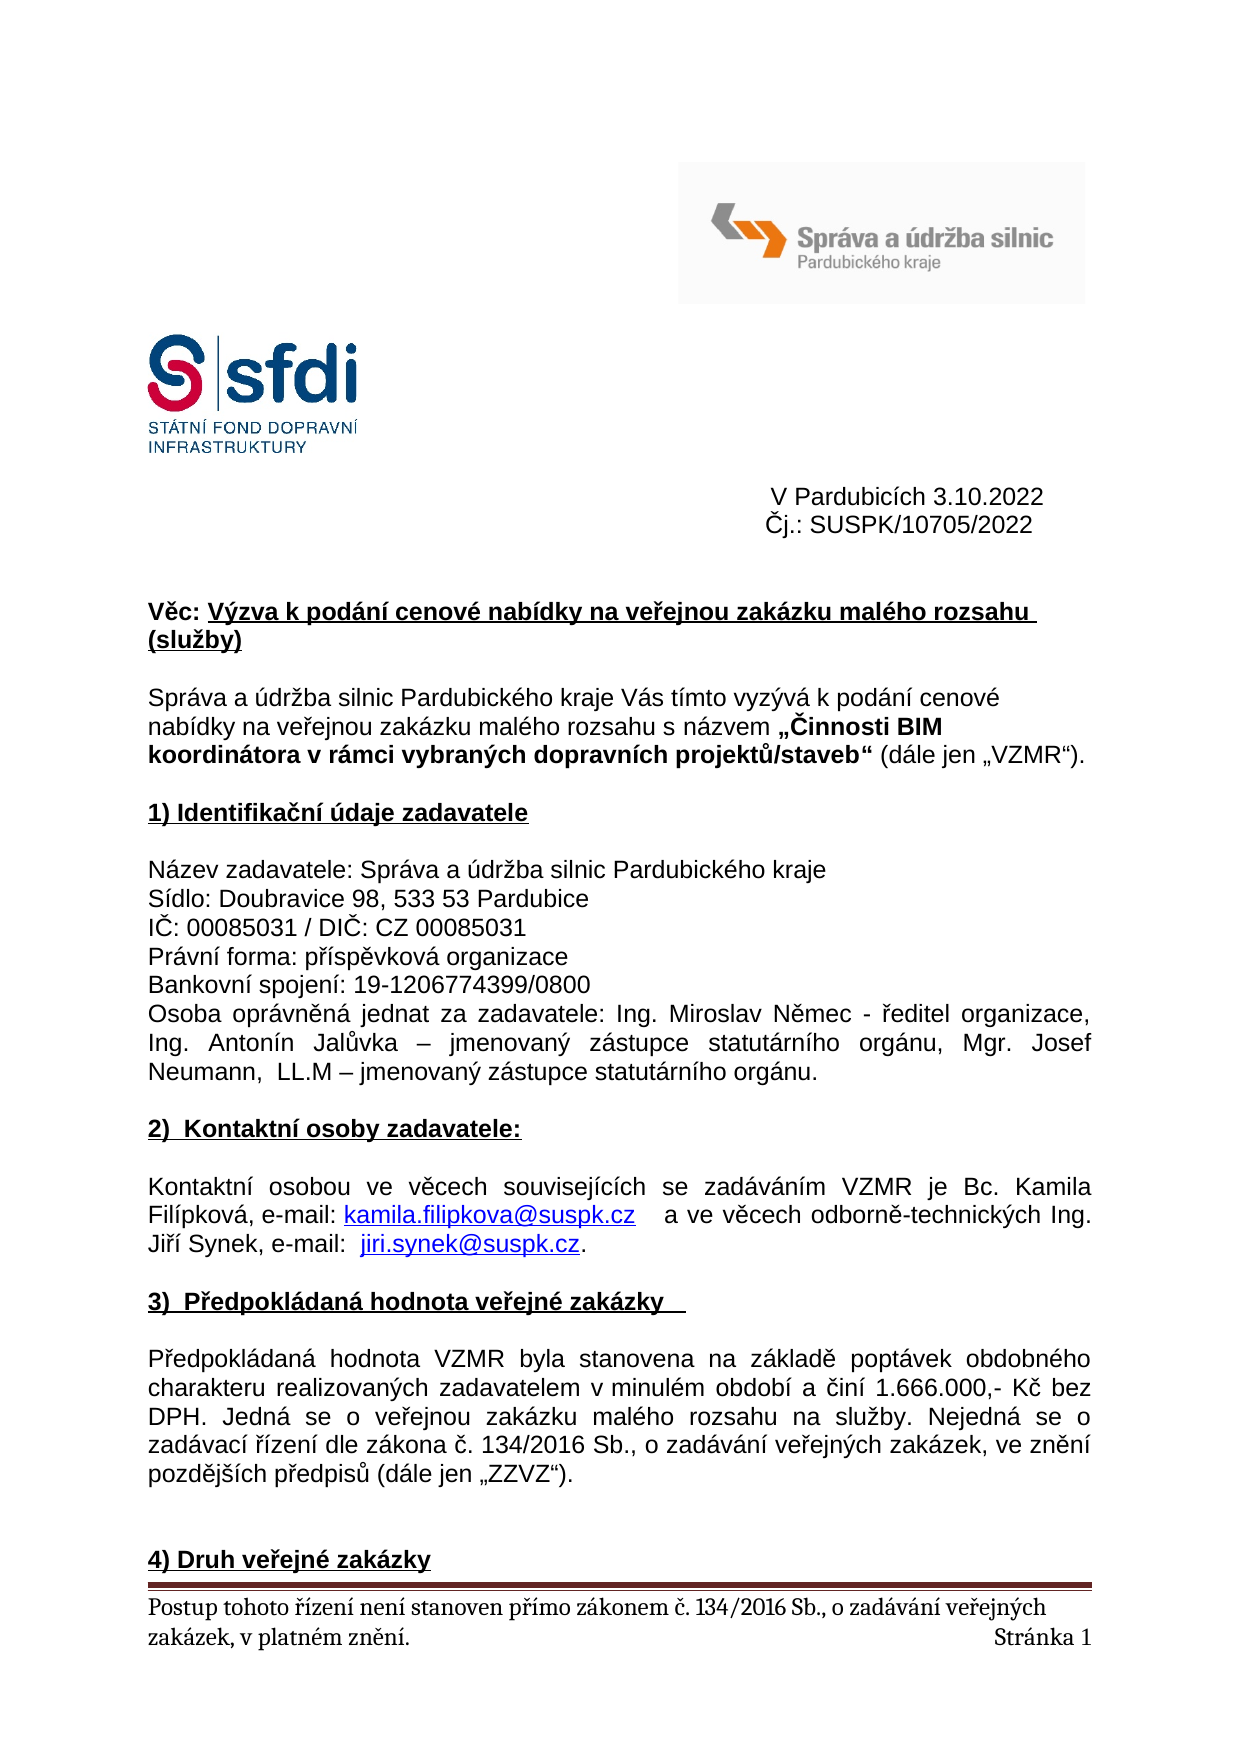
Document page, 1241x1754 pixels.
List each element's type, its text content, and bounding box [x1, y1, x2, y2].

text Bankovní spojení: 19-1206774399/0800 [148, 970, 1092, 999]
text V Pardubicích 3.10.2022 [148, 481, 1092, 510]
text IČ: 00085031 / DIČ: CZ 00085031 [148, 913, 1092, 941]
text 4) Druh veřejné zakázky [148, 1545, 1092, 1574]
text Název zadavatele: Správa a údržba silnic Pardubického kraje [148, 855, 1092, 884]
text Osoba oprávněná jednat za zadavatele: Ing. Miroslav Němec - ředitel organizace, Ing. Antonín Jalůvka – jmenovaný zástupce statutárního orgánu, Mgr. Josef Neumann, LL.M – jmenovaný zástupce statutárního orgánu. [148, 999, 1092, 1085]
list Kontaktní osobou ve věcech souvisejících se zadáváním VZMR je Bc. Kamila Filípková, e-mail: kamila.filipkova@suspk.cz a ve věcech odborně-technických Ing. Jiří Synek, e-mail: jiri.synek@suspk.cz. [148, 1171, 1092, 1258]
text Právní forma: příspěvková organizace [148, 941, 1092, 970]
text Čj.: SUSPK/10705/2022 [148, 510, 1092, 539]
picture [147, 332, 358, 453]
text Předpokládaná hodnota VZMR byla stanovena na základě poptávek obdobného charakteru realizovaných zadavatelem v minulém období a činí 1.666.000,- Kč bez DPH. Jedná se o veřejnou zakázku malého rozsahu na služby. Nejedná se o zadávací řízení dle zákona č. 134/2016 Sb., o zadávání veřejných zakázek, ve znění pozdějších předpisů (dále jen „ZZVZ“). [148, 1344, 1092, 1488]
text 3) Předpokládaná hodnota veřejné zakázky [148, 1286, 1092, 1315]
text 2) Kontaktní osoby zadavatele: [148, 1114, 1092, 1143]
text Věc: Výzva k podání cenové nabídky na veřejnou zakázku malého rozsahu (služby) [148, 596, 1092, 654]
text Správa a údržba silnic Pardubického kraje Vás tímto vyzývá k podání cenové nabídky na veřejnou zakázku malého rozsahu s názvem „Činnosti BIM koordinátora v rámci vybraných dopravních projektů/staveb“ (dále jen „VZMR“). [148, 683, 1092, 769]
text 1) Identifikační údaje zadavatele [148, 798, 1092, 826]
picture [678, 162, 1086, 304]
text Sídlo: Doubravice 98, 533 53 Pardubice [148, 884, 1092, 913]
